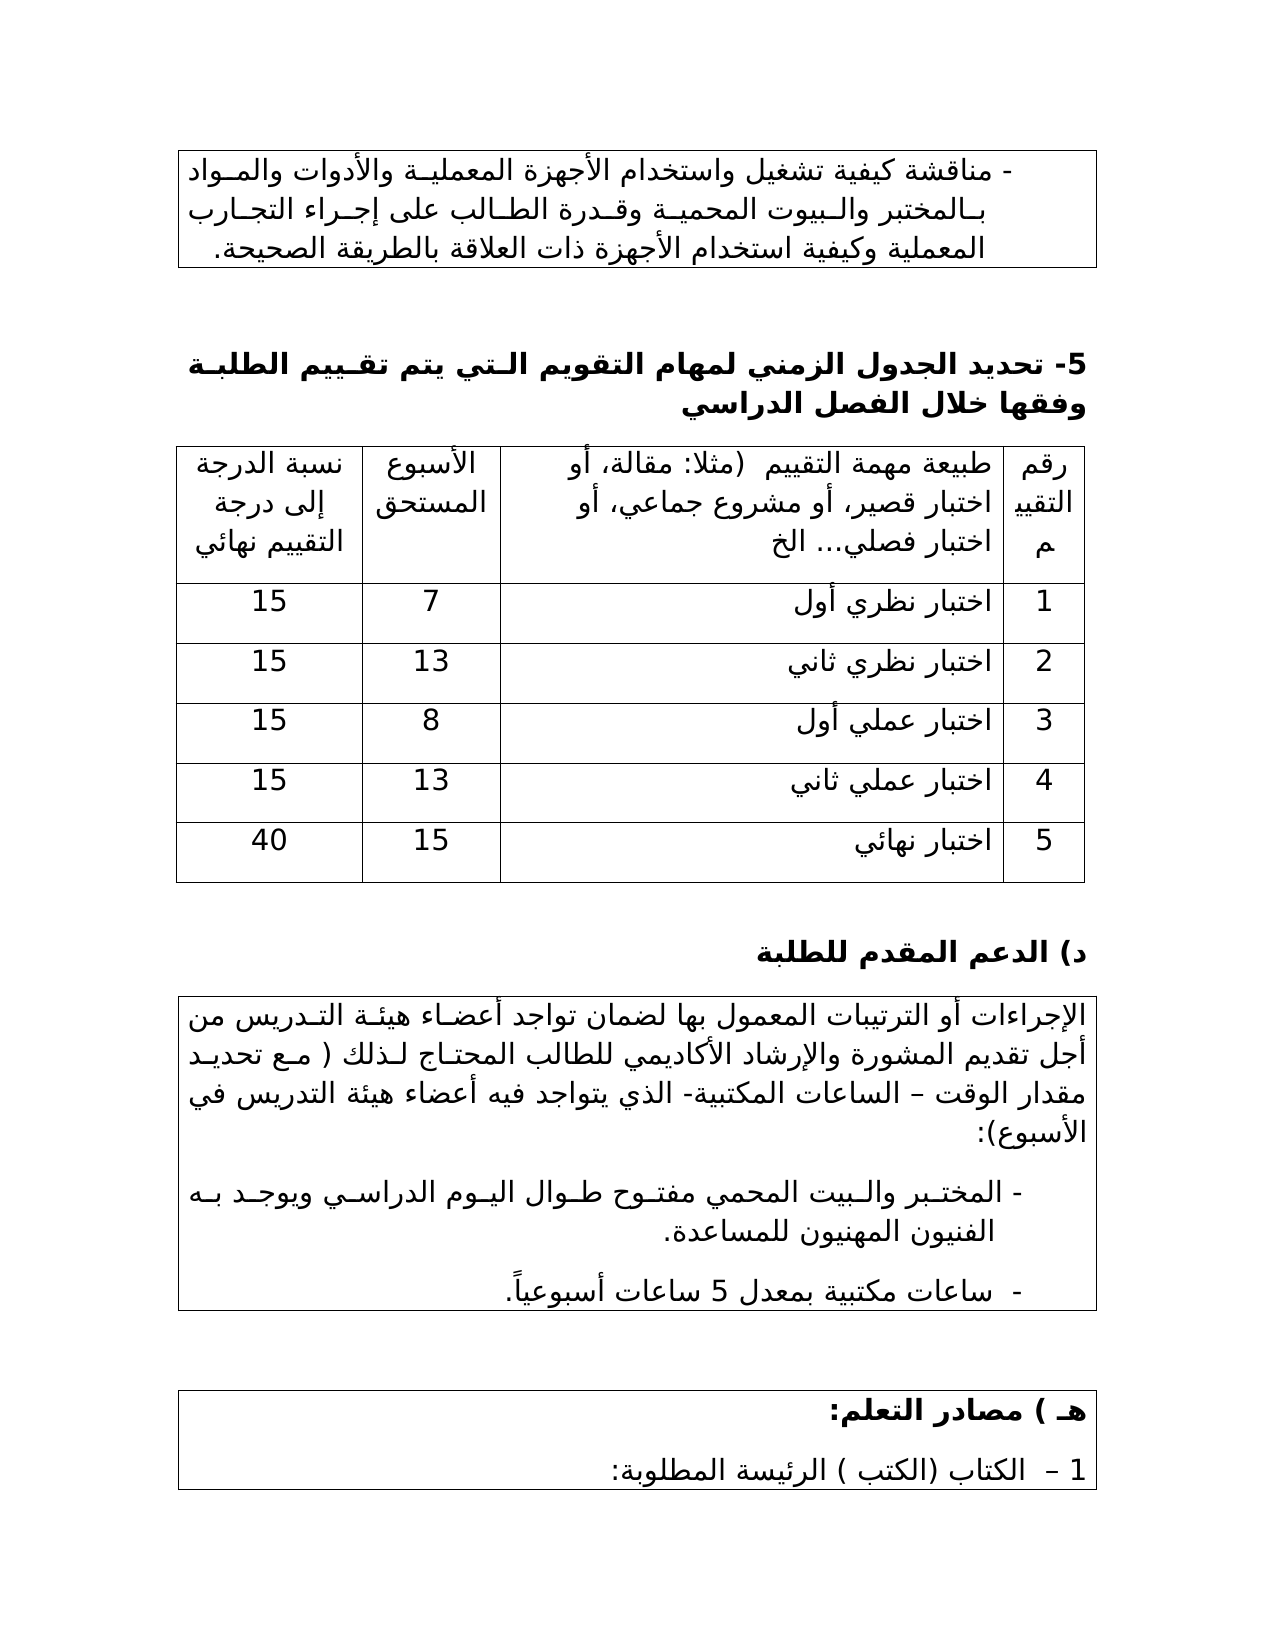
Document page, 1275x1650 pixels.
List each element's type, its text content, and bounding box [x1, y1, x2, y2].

table_cell اختبار عملي أول [501, 704, 1003, 762]
table_cell اختبار نهائي [501, 823, 1003, 882]
table_cell اختبار نظري ثاني [501, 644, 1003, 703]
text هـ ) مصادر التعلم: [179, 1391, 1096, 1427]
table_cell 15 [177, 584, 362, 643]
table_cell 1 [1004, 584, 1084, 643]
table_cell 3 [1004, 704, 1084, 762]
text - المختبر والبيت المحمي مفتوح طوال اليوم الدراسي ويوجد به الفنيون المهنيون للمساعدة. [179, 1172, 1096, 1248]
table_cell 2 [1004, 644, 1084, 703]
text الإجراءات أو الترتيبات المعمول بها لضمان تواجد أعضاء هيئة التدريس من أجل تقديم المشورة والإرشاد الأكاديمي للطالب المحتاج لذلك ( مع تحديد مقدار الوقت – الساعات المكتبية- الذي يتواجد فيه أعضاء هيئة التدريس في الأسبوع): [179, 997, 1096, 1149]
table_cell 13 [363, 764, 500, 822]
table_cell اختبار عملي ثاني [501, 764, 1003, 822]
table_header طبيعة مهمة التقييم (مثلا: مقالة، أو اختبار قصير، أو مشروع جماعي، أو اختبار فصلي... الخ [501, 447, 1003, 583]
table_cell 15 [177, 764, 362, 822]
table_cell 13 [363, 644, 500, 703]
table_cell 15 [177, 644, 362, 703]
text 5- تحديد الجدول الزمني لمهام التقويم التي يتم تقييم الطلبة وفقها خلال الفصل الدراسي [187, 347, 1087, 420]
table_cell 5 [1004, 823, 1084, 882]
table_header نسبة الدرجة إلى درجة التقييم نهائي [177, 447, 362, 583]
table_cell اختبار نظري أول [501, 584, 1003, 643]
table_cell 8 [363, 704, 500, 762]
text 1 – الكتاب (الكتب ) الرئيسة المطلوبة: [179, 1450, 1096, 1489]
table_cell 7 [363, 584, 500, 643]
text - مناقشة كيفية تشغيل واستخدام الأجهزة المعملية والأدوات والمواد بالمختبر والبيوت المحمية وقدرة الطالب على إجراء التجارب المعملية وكيفية استخدام الأجهزة ذات العلاقة بالطريقة الصحيحة. [179, 151, 1096, 267]
text - ساعات مكتبية بمعدل 5 ساعات أسبوعياً. [179, 1271, 1096, 1310]
table_cell 4 [1004, 764, 1084, 822]
table_cell 15 [177, 704, 362, 762]
table_header الأسبوع المستحق [363, 447, 500, 583]
table_cell 15 [363, 823, 500, 882]
text د) الدعم المقدم للطلبة [187, 936, 1087, 970]
table_cell 40 [177, 823, 362, 882]
table_header رقم التقييم [1004, 447, 1084, 583]
